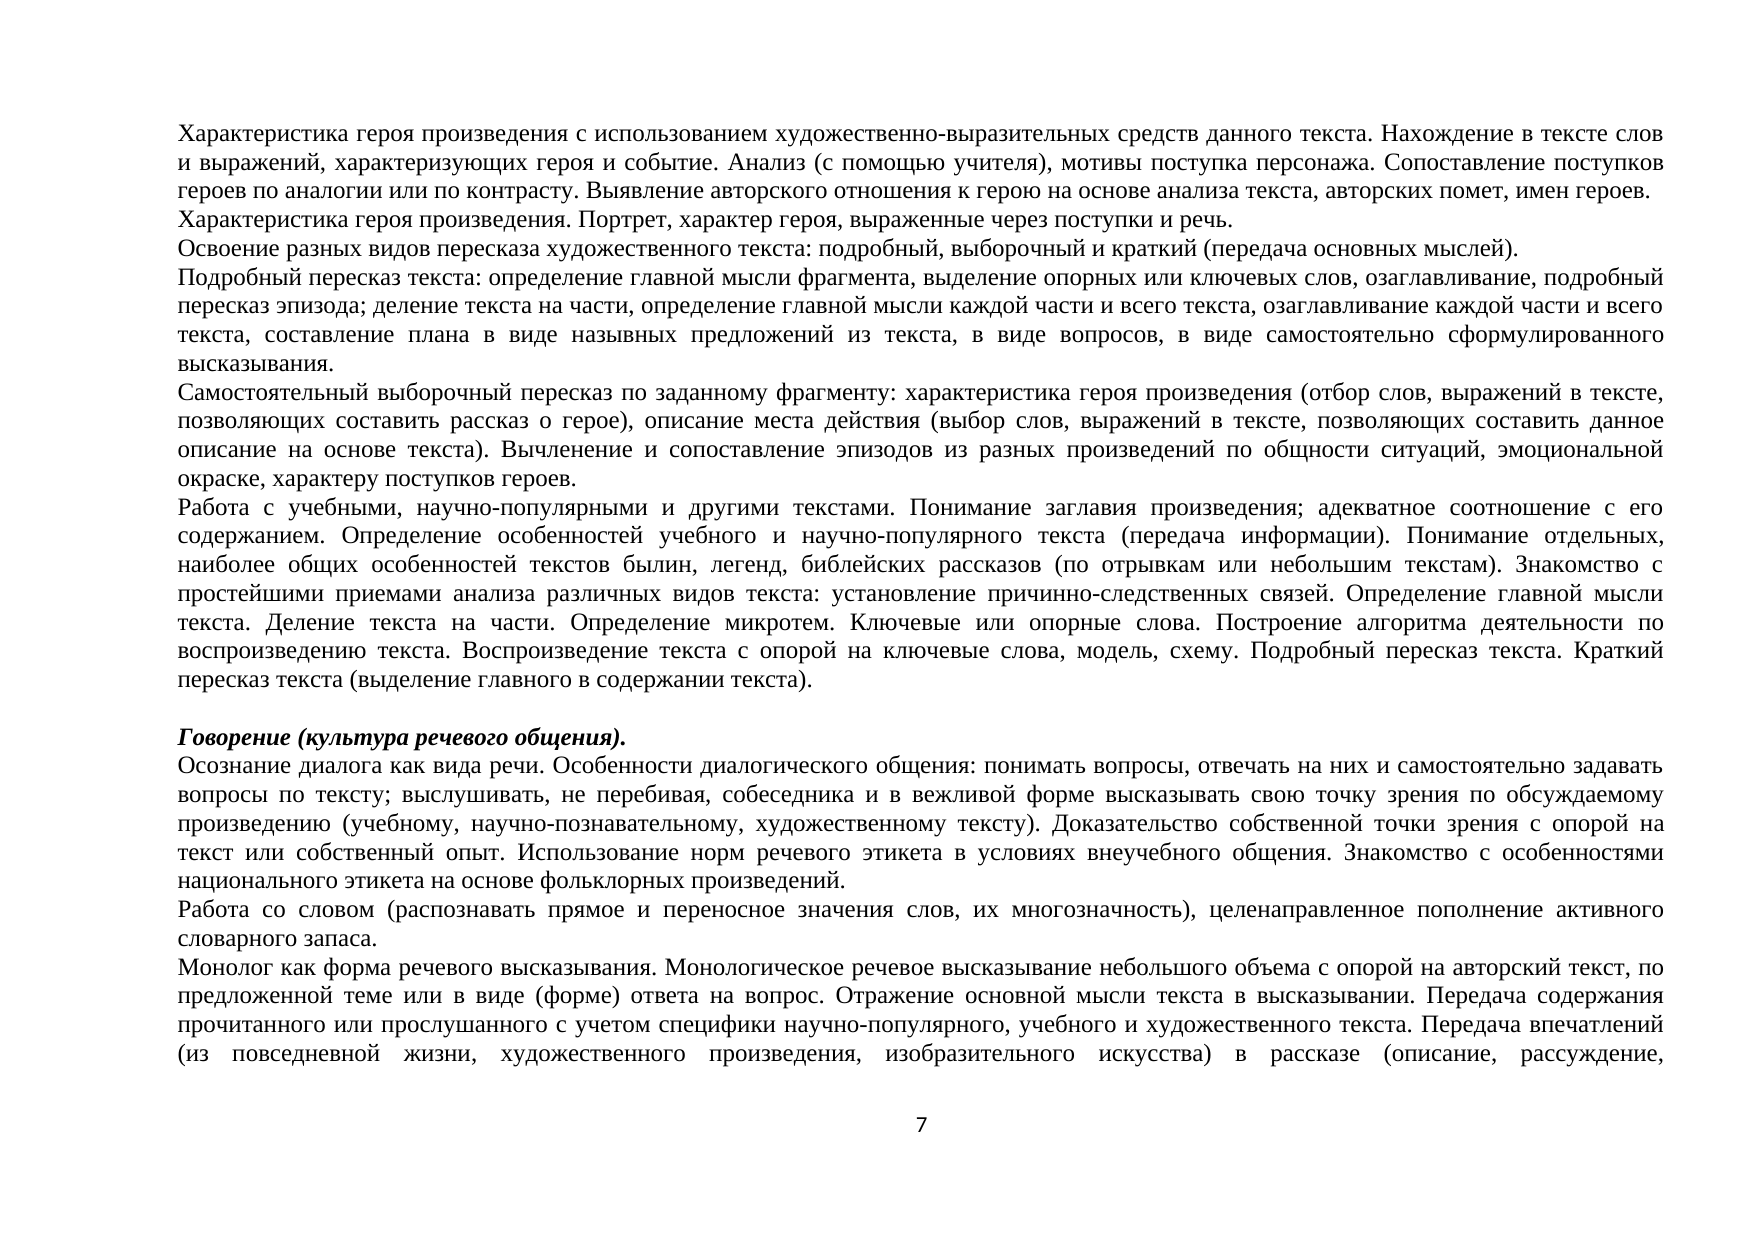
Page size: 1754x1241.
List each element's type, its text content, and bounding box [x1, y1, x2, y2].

text Работа с учебными, научно-популярными и другими текстами. Понимание заглавия произведения; адекватное соотношение с его содержанием. Определение особенностей учебного и научно-популярного текста (передача информации). Понимание отдельных, наиболее общих особенностей текстов былин, легенд, библейских рассказов (по отрывкам или небольшим текстам). Знакомство с простейшими приемами анализа различных видов текста: установление причинно-следственных связей. Определение главной мысли текста. Деление текста на части. Определение микротем. Ключевые или опорные слова. Построение алгоритма деятельности по воспроизведению текста. Воспроизведение текста с опорой на ключевые слова, модель, схему. Подробный пересказ текста. Краткий пересказ текста (выделение главного в содержании текста). [177, 492, 1665, 693]
text Характеристика героя произведения. Портрет, характер героя, выраженные через поступки и речь. [177, 204, 1665, 233]
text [177, 952, 1665, 1067]
text Самостоятельный выборочный пересказ по заданному фрагменту: характеристика героя произведения (отбор слов, выражений в тексте, позволяющих составить рассказ о герое), описание места действия (выбор слов, выражений в тексте, позволяющих составить данное описание на основе текста). Вычленение и сопоставление эпизодов из разных произведений по общности ситуаций, эмоциональной окраске, характеру поступков героев. [177, 377, 1665, 492]
text Освоение разных видов пересказа художественного текста: подробный, выборочный и краткий (передача основных мыслей). [177, 233, 1665, 262]
text Говорение (культура речевого общения). [177, 722, 1665, 751]
text Осознание диалога как вида речи. Особенности диалогического общения: понимать вопросы, отвечать на них и самостоятельно задавать вопросы по тексту; выслушивать, не перебивая, собеседника и в вежливой форме высказывать свою точку зрения по обсуждаемому произведению (учебному, научно-познавательному, художественному тексту). Доказательство собственной точки зрения с опорой на текст или собственный опыт. Использование норм речевого этикета в условиях внеучебного общения. Знакомство с особенностями национального этикета на основе фольклорных произведений. [177, 751, 1665, 894]
text Подробный пересказ текста: определение главной мысли фрагмента, выделение опорных или ключевых слов, озаглавливание, подробный пересказ эпизода; деление текста на части, определение главной мысли каждой части и всего текста, озаглавливание каждой части и всего текста, составление плана в виде назывных предложений из текста, в виде вопросов, в виде самостоятельно сформулированного высказывания. [177, 262, 1665, 377]
text Характеристика героя произведения с использованием художественно-выразительных средств данного текста. Нахождение в тексте слов и выражений, характеризующих героя и событие. Анализ (с помощью учителя), мотивы поступка персонажа. Сопоставление поступков героев по аналогии или по контрасту. Выявление авторского отношения к герою на основе анализа текста, авторских помет, имен героев. [177, 118, 1665, 204]
text Работа со словом (распознавать прямое и переносное значения слов, их многозначность), целенаправленное пополнение активного словарного запаса. [177, 894, 1665, 952]
